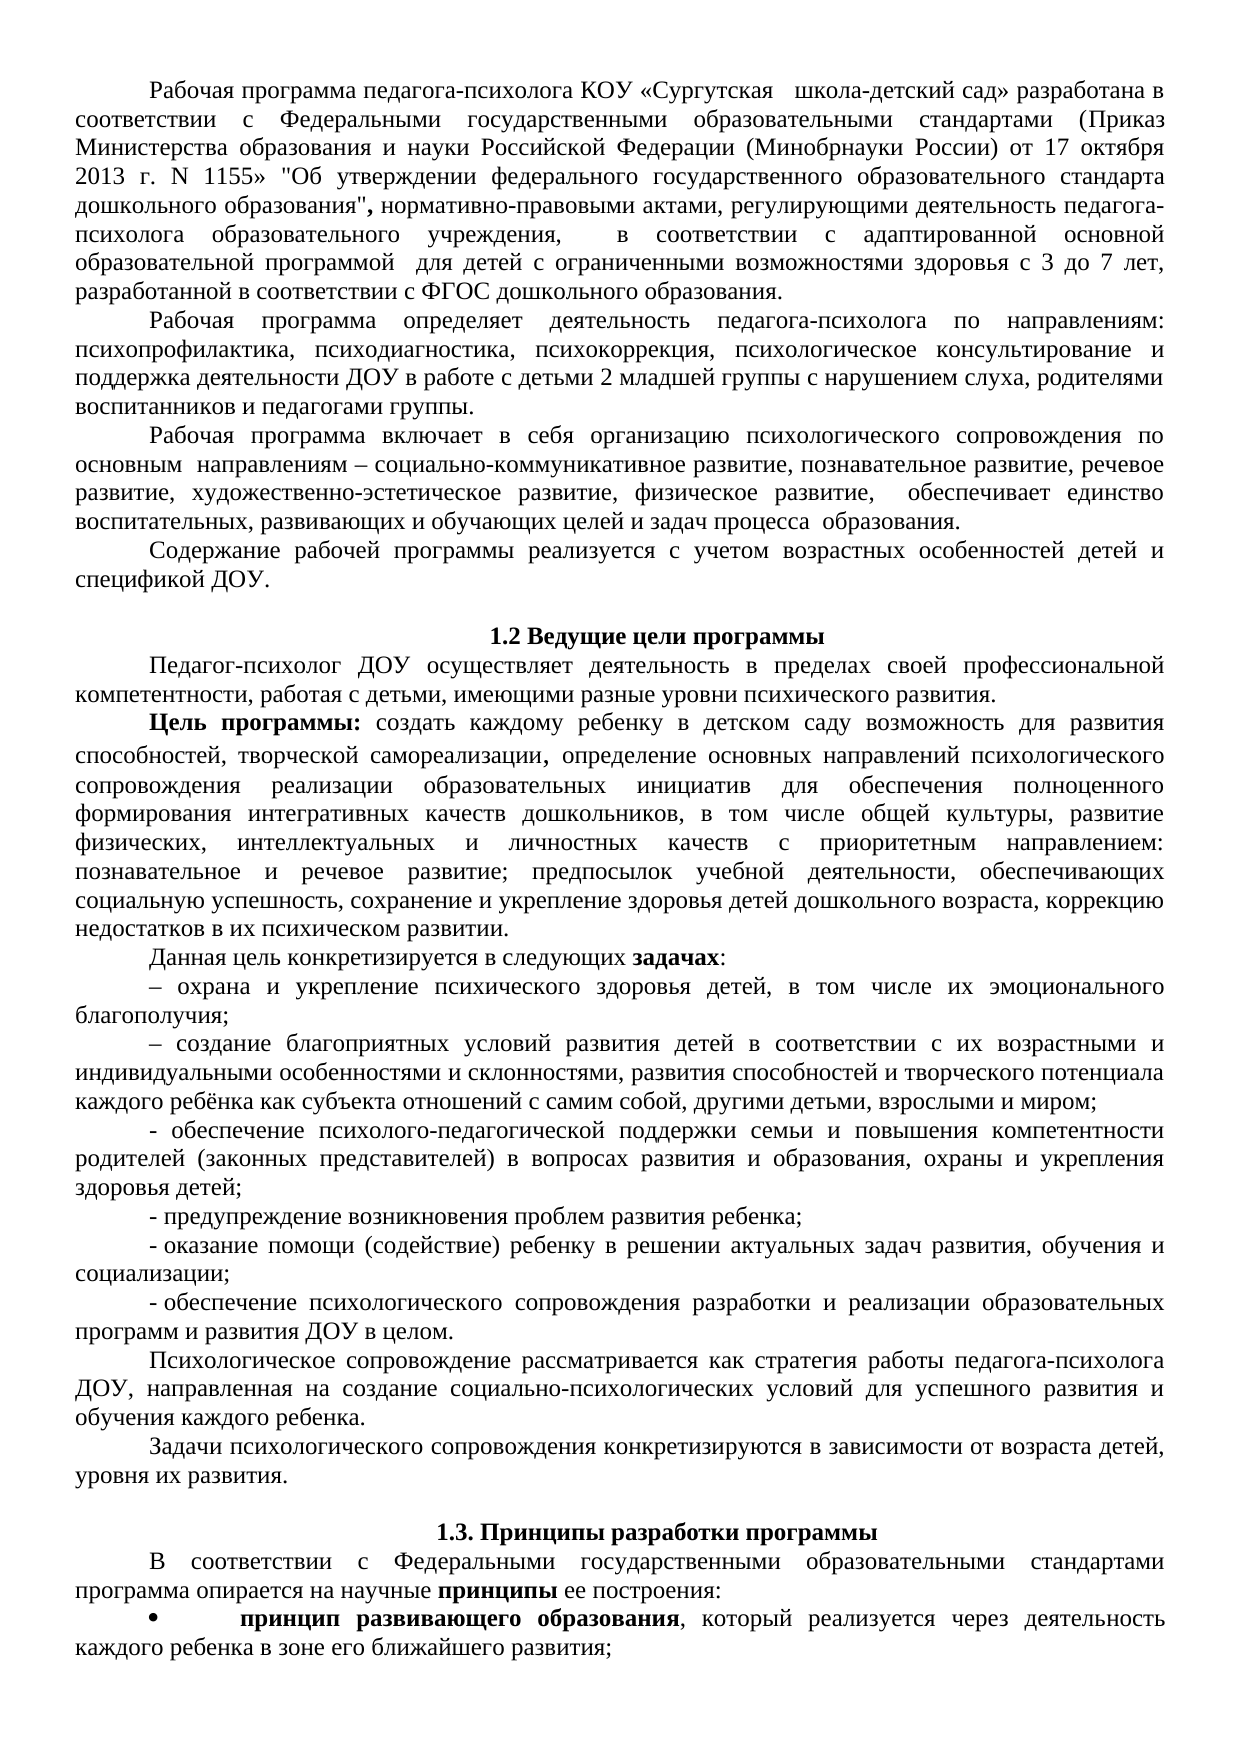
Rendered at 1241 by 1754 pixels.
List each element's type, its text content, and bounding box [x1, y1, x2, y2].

text - предупреждение возникновения проблем развития ребенка; [75, 1201, 1165, 1230]
text Содержание рабочей программы реализуется с учетом возрастных особенностей детей и спецификой ДОУ. [75, 535, 1165, 592]
text Задачи психологического сопровождения конкретизируются в зависимости от возраста детей, уровня их развития. [75, 1431, 1165, 1488]
text Психологическое сопровождение рассматривается как стратегия работы педагога-психолога ДОУ, направленная на создание социально-психологических условий для успешного развития и обучения каждого ребенка. [75, 1345, 1165, 1431]
list принцип развивающего образования, который реализуется через деятельность каждого ребенка в зоне его ближайшего развития; [75, 1603, 1165, 1661]
text - обеспечение психолого-педагогической поддержки семьи и повышения компетентности родителей (законных представителей) в вопросах развития и образования, охраны и укрепления здоровья детей; [75, 1115, 1165, 1201]
text Рабочая программа определяет деятельность педагога-психолога по направлениям: психопрофилактика, психодиагностика, психокоррекция, психологическое консультирование и поддержка деятельности ДОУ в работе с детьми 2 младшей группы с нарушением слуха, родителями воспитанников и педагогами группы. [75, 305, 1165, 420]
text Рабочая программа включает в себя организацию психологического сопровождения по основным направлениям – социально-коммуникативное развитие, познавательное развитие, речевое развитие, художественно-эстетическое развитие, физическое развитие, обеспечивает единство воспитательных, развивающих и обучающих целей и задач процесса образования. [75, 420, 1165, 535]
text Педагог-психолог ДОУ осуществляет деятельность в пределах своей профессиональной компетентности, работая с детьми, имеющими разные уровни психического развития. [75, 650, 1165, 707]
title Рабочая программа педагога-психолога КОУ «Сургутская школа-детский сад» разработана в соответствии с Федеральными государственными образовательными стандартами (Приказ Министерства образования и науки Российской Федерации (Минобрнауки России) от 17 октября 2013 г. N 1155» "Об утверждении федерального государственного образовательного стандарта дошкольного образования", нормативно-правовыми актами, регулирующими деятельность педагога-психолога образовательного учреждения, в соответствии с адаптированной основной образовательной программой для детей с ограниченными возможностями здоровья с 3 до 7 лет, разработанной в соответствии с ФГОС дошкольного образования. [75, 75, 1165, 305]
text - оказание помощи (содействие) ребенку в решении актуальных задач развития, обучения и социализации; [75, 1230, 1165, 1287]
text ‒ создание благоприятных условий развития детей в соответствии с их возрастными и индивидуальными особенностями и склонностями, развития способностей и творческого потенциала каждого ребёнка как субъекта отношений с самим собой, другими детьми, взрослыми и миром; [75, 1028, 1165, 1115]
text Данная цель конкретизируется в следующих задачах: [75, 942, 1165, 971]
text - обеспечение психологического сопровождения разработки и реализации образовательных программ и развития ДОУ в целом. [75, 1287, 1165, 1345]
text ‒ охрана и укрепление психического здоровья детей, в том числе их эмоционального благополучия; [75, 971, 1165, 1028]
text 1.2 Ведущие цели программы [75, 621, 1165, 650]
text 1.3. Принципы разработки программы [75, 1517, 1165, 1546]
text Цель программы: создать каждому ребенку в детском саду возможность для развития способностей, творческой самореализации, определение основных направлений психологического сопровождения реализации образовательных инициатив для обеспечения полноценного формирования интегративных качеств дошкольников, в том числе общей культуры, развитие физических, интеллектуальных и личностных качеств с приоритетным направлением: познавательное и речевое развитие; предпосылок учебной деятельности, обеспечивающих социальную успешность, сохранение и укрепление здоровья детей дошкольного возраста, коррекцию недостатков в их психическом развитии. [75, 707, 1165, 942]
text В соответствии с Федеральными государственными образовательными стандартами программа опирается на научные принципы ее построения: [75, 1546, 1165, 1603]
